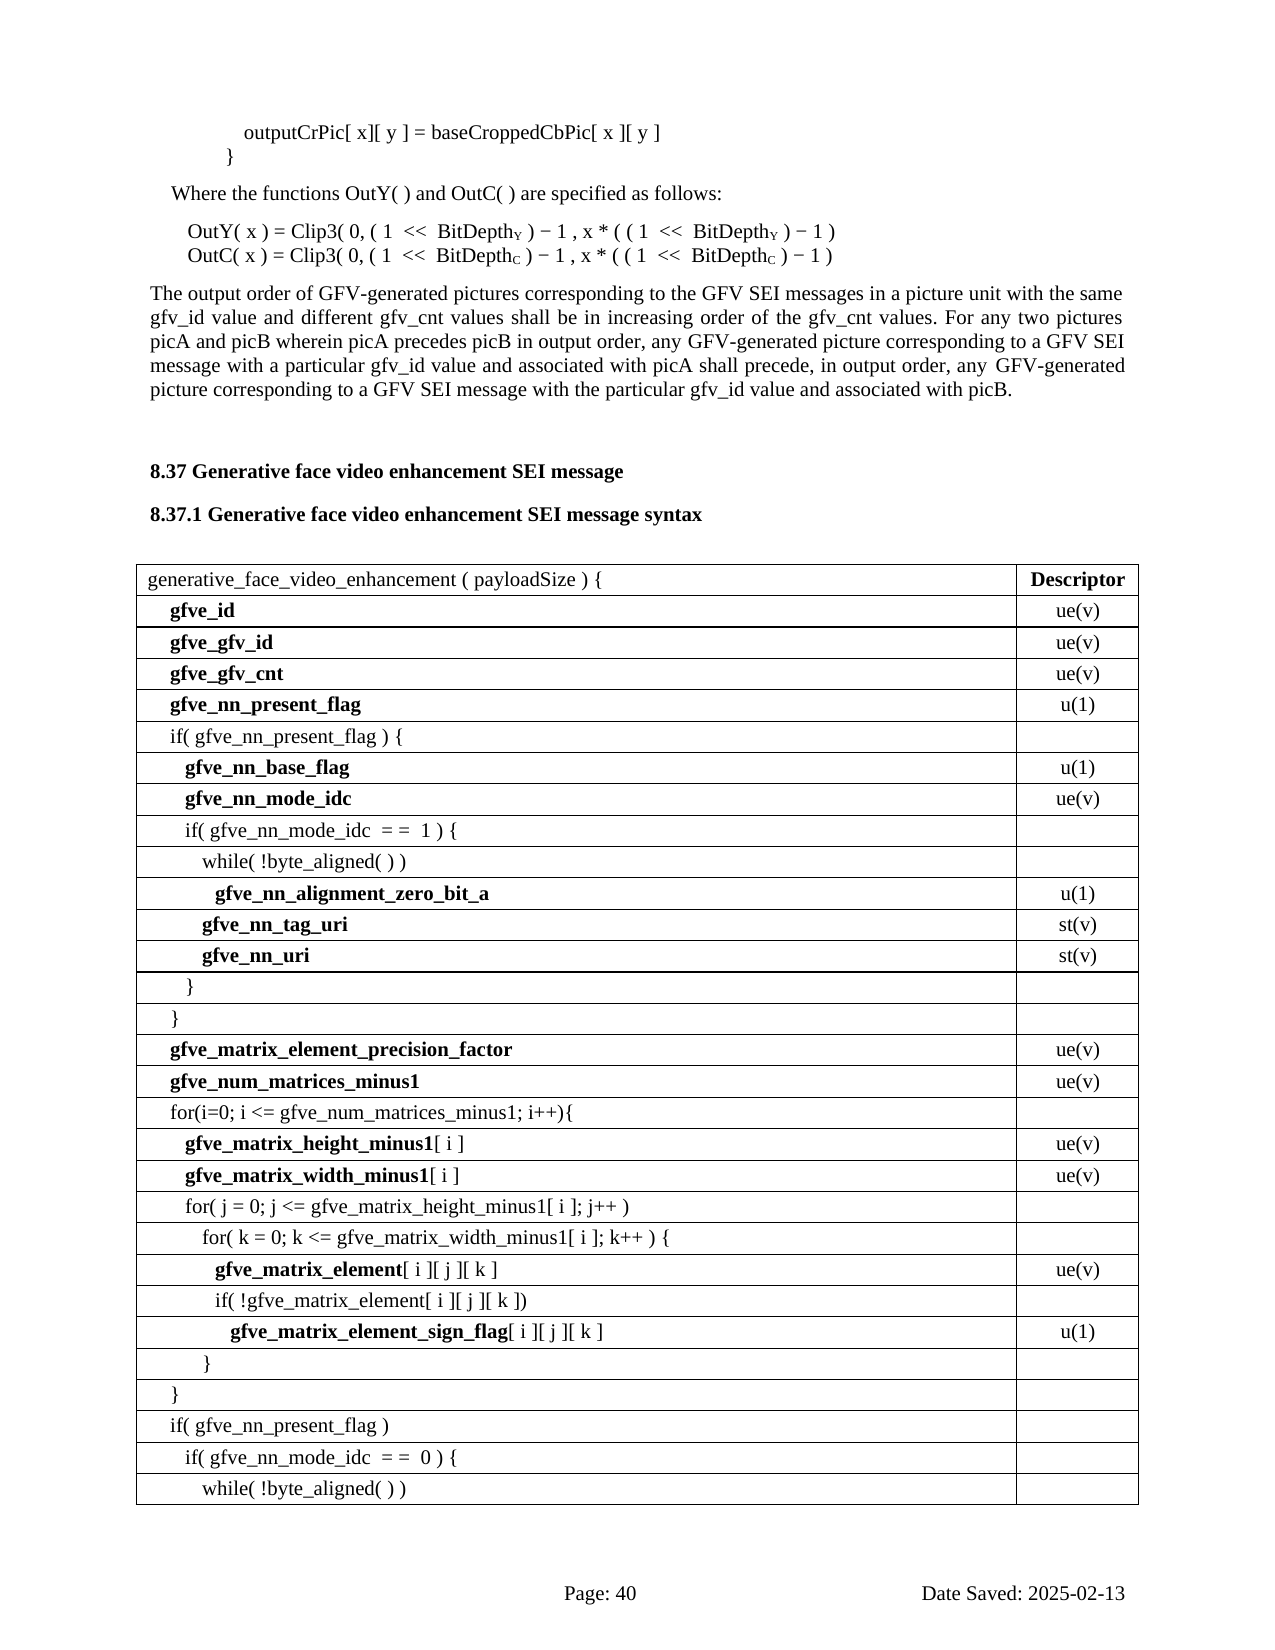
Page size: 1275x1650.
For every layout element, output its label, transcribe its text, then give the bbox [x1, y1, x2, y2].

table_cell [1017, 973, 1138, 1003]
text 8.37.1 Generative face video enhancement SEI message syntax [150, 501, 1125, 526]
table_cell gfve_matrix_element_precision_factor [137, 1035, 1016, 1065]
table_cell } [137, 1004, 1016, 1034]
table_cell [1017, 1004, 1138, 1034]
table_cell gfve_gfv_id [137, 628, 1016, 658]
table_cell ue(v) [1017, 596, 1138, 626]
table_cell [1017, 1286, 1138, 1316]
table_cell gfve_matrix_height_minus1[ i ] [137, 1129, 1016, 1159]
text OutY( x ) = Clip3( 0, ( 1 << BitDepthY ) − 1 , x * ( ( 1 << BitDepthY ) − 1 ) OutC( x ) = Clip3( 0, ( 1 << BitDepthC ) − 1 , x * ( ( 1 << BitDepthC ) − 1 ) [187, 219, 1125, 267]
table_cell ue(v) [1017, 1129, 1138, 1159]
text The output order of GFV-generated pictures corresponding to the GFV SEI messages in a picture unit with the same gfv_id value and different gfv_cnt values shall be in increasing order of the gfv_cnt values. For any two pictures picA and picB wherein picA precedes picB in output order, any GFV-generated picture corresponding to a GFV SEI message with a particular gfv_id value and associated with picA shall precede, in output order, any GFV-generated picture corresponding to a GFV SEI message with the particular gfv_id value and associated with picB. [150, 281, 1125, 401]
table_cell [1017, 1411, 1138, 1442]
table_cell [1017, 1223, 1138, 1253]
table_cell if( !gfve_matrix_element[ i ][ j ][ k ]) [137, 1286, 1016, 1316]
table_cell gfve_nn_tag_uri [137, 910, 1016, 940]
table_cell ue(v) [1017, 628, 1138, 658]
table_cell gfve_nn_mode_idc [137, 784, 1016, 814]
table_cell [1017, 1380, 1138, 1410]
table_cell u(1) [1017, 1317, 1138, 1348]
table_cell while( !byte_aligned( ) ) [137, 1474, 1016, 1504]
table_cell } [137, 1349, 1016, 1379]
table_header generative_face_video_enhancement ( payloadSize ) { [137, 565, 1016, 595]
table_cell gfve_nn_present_flag [137, 690, 1016, 721]
table_cell [1017, 816, 1138, 846]
table_cell gfve_nn_alignment_zero_bit_a [137, 878, 1016, 909]
table_cell gfve_nn_uri [137, 941, 1016, 971]
table_cell if( gfve_nn_present_flag ) [137, 1411, 1016, 1442]
table_cell ue(v) [1017, 1066, 1138, 1097]
table_cell u(1) [1017, 878, 1138, 909]
table_cell ue(v) [1017, 1161, 1138, 1191]
table_cell gfve_matrix_element[ i ][ j ][ k ] [137, 1255, 1016, 1285]
table_cell if( gfve_nn_mode_idc = = 1 ) { [137, 816, 1016, 846]
table_cell [1017, 847, 1138, 877]
table_cell for( k = 0; k <= gfve_matrix_width_minus1[ i ]; k++ ) { [137, 1223, 1016, 1253]
text 8.37 Generative face video enhancement SEI message [150, 458, 1125, 483]
table_cell [1017, 1474, 1138, 1504]
table_cell st(v) [1017, 941, 1138, 971]
table_cell gfve_matrix_width_minus1[ i ] [137, 1161, 1016, 1191]
table_cell } [137, 1380, 1016, 1410]
table_cell [1017, 1098, 1138, 1128]
table_header Descriptor [1017, 565, 1138, 595]
table_cell } [137, 973, 1016, 1003]
table_cell gfve_matrix_element_sign_flag[ i ][ j ][ k ] [137, 1317, 1016, 1348]
table_cell for( j = 0; j <= gfve_matrix_height_minus1[ i ]; j++ ) [137, 1192, 1016, 1222]
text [179, 120, 1125, 168]
table_cell [1017, 1349, 1138, 1379]
table_cell ue(v) [1017, 1255, 1138, 1285]
text Where the functions OutY( ) and OutC( ) are specified as follows: [171, 181, 1125, 205]
table_cell ue(v) [1017, 659, 1138, 689]
table_cell for(i=0; i <= gfve_num_matrices_minus1; i++){ [137, 1098, 1016, 1128]
table_cell if( gfve_nn_present_flag ) { [137, 722, 1016, 752]
table_cell gfve_gfv_cnt [137, 659, 1016, 689]
table_cell [1017, 722, 1138, 752]
table_cell u(1) [1017, 690, 1138, 721]
table_cell gfve_nn_base_flag [137, 753, 1016, 783]
table_cell while( !byte_aligned( ) ) [137, 847, 1016, 877]
table_cell gfve_num_matrices_minus1 [137, 1066, 1016, 1097]
table_cell gfve_id [137, 596, 1016, 626]
table_cell [1017, 1192, 1138, 1222]
table_cell [1017, 1443, 1138, 1473]
table_cell st(v) [1017, 910, 1138, 940]
table_cell if( gfve_nn_mode_idc = = 0 ) { [137, 1443, 1016, 1473]
table_cell ue(v) [1017, 1035, 1138, 1065]
table_cell ue(v) [1017, 784, 1138, 814]
table_cell u(1) [1017, 753, 1138, 783]
